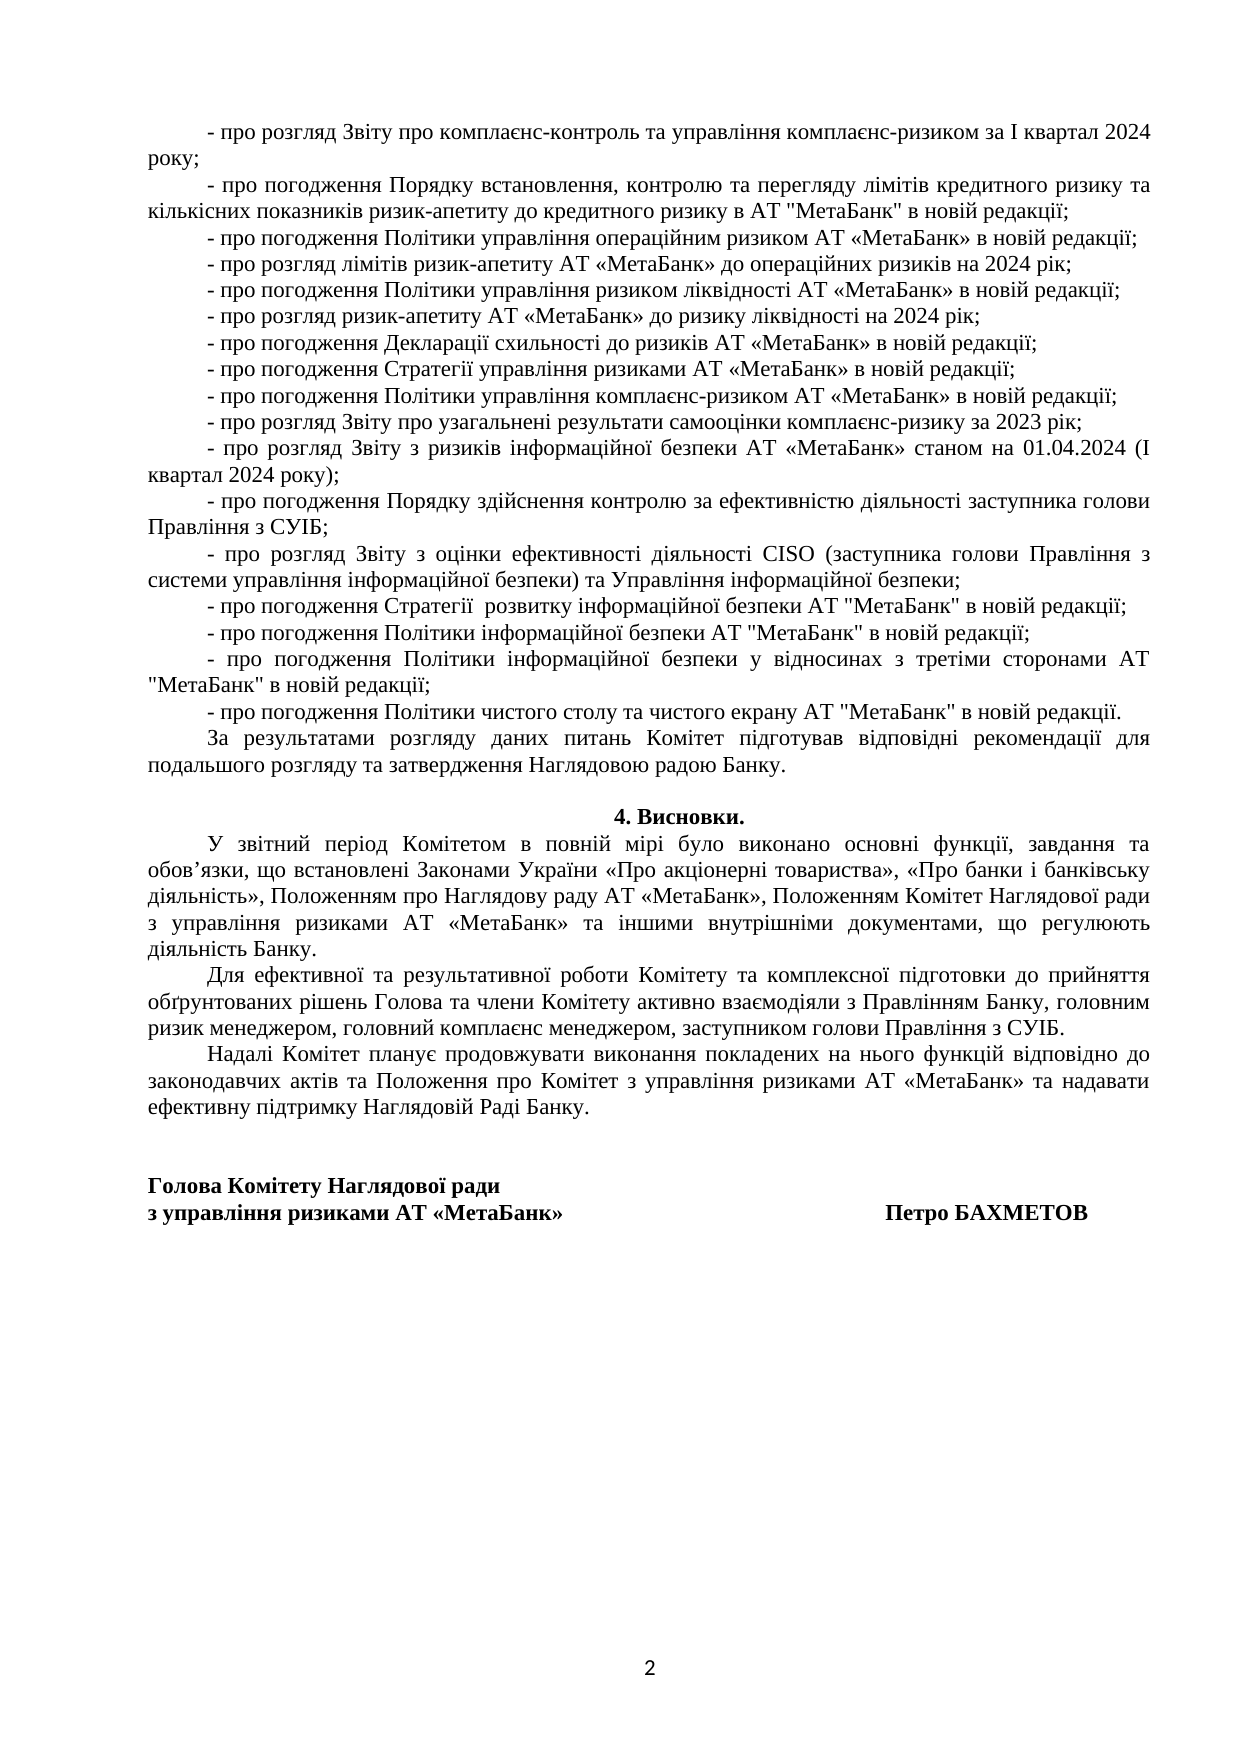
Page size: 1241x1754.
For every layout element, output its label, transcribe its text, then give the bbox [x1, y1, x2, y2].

text У звітний період Комітетом в повній мірі було виконано основні функції, завдання та обов’язки, що встановлені Законами України «Про акціонерні товариства», «Про банки і банківську діяльність», Положенням про Наглядову раду АТ «МетаБанк», Положенням Комітет Наглядової ради з управління ризиками АТ «МетаБанк» та іншими внутрішніми документами, що регулюють діяльність Банку. [148, 830, 1152, 961]
text Голова Комітету Наглядової ради [148, 1172, 1152, 1199]
text - про погодження Порядку здійснення контролю за ефективністю діяльності заступника голови Правління з СУІБ; [148, 487, 1152, 540]
text - про розгляд Звіту про комплаєнс-контроль та управління комплаєнс-ризиком за І квартал 2024 року; [148, 118, 1152, 171]
text - про погодження Стратегії розвитку інформаційної безпеки АТ "МетаБанк" в новій редакції; [148, 592, 1152, 619]
text - про розгляд лімітів ризик-апетиту АТ «МетаБанк» до операційних ризиків на 2024 рік; [148, 250, 1152, 276]
text Надалі Комітет планує продовжувати виконання покладених на нього функцій відповідно до законодавчих актів та Положення про Комітет з управління ризиками АТ «МетаБанк» та надавати ефективну підтримку Наглядовій Раді Банку. [148, 1041, 1152, 1119]
text - про розгляд Звіту з оцінки ефективності діяльності CISO (заступника голови Правління з системи управління інформаційної безпеки) та Управління інформаційної безпеки; [148, 540, 1152, 592]
text - про погодження Порядку встановлення, контролю та перегляду лімітів кредитного ризику та кількісних показників ризик-апетиту до кредитного ризику в АТ "МетаБанк" в новій редакції; [148, 171, 1152, 223]
text - про погодження Політики управління комплаєнс-ризиком АТ «МетаБанк» в новій редакції; [148, 382, 1152, 408]
text Для ефективної та результативної роботи Комітету та комплексної підготовки до прийняття обґрунтованих рішень Голова та члени Комітету активно взаємодіяли з Правлінням Банку, головним ризик менеджером, головний комплаєнс менеджером, заступником голови Правління з СУІБ. [148, 961, 1152, 1041]
text - про розгляд ризик-апетиту АТ «МетаБанк» до ризику ліквідності на 2024 рік; [148, 303, 1152, 329]
text - про погодження Політики чистого столу та чистого екрану АТ "МетаБанк" в новій редакції. [148, 698, 1152, 724]
text - про розгляд Звіту про узагальнені результати самооцінки комплаєнс-ризику за 2023 рік; [148, 408, 1152, 434]
text - про розгляд Звіту з ризиків інформаційної безпеки АТ «МетаБанк» станом на 01.04.2024 (І квартал 2024 року); [148, 434, 1152, 487]
text За результатами розгляду даних питань Комітет підготував відповідні рекомендації для подальшого розгляду та затвердження Наглядовою радою Банку. [148, 724, 1152, 777]
text з управління ризиками АТ «МетаБанк» Петро БАХМЕТОВ [148, 1199, 1152, 1225]
text - про погодження Політики інформаційної безпеки АТ "МетаБанк" в новій редакції; [148, 619, 1152, 645]
text 4. Висновки. [148, 803, 1152, 830]
text - про погодження Політики управління операційним ризиком АТ «МетаБанк» в новій редакції; [148, 223, 1152, 250]
text - про погодження Політики управління ризиком ліквідності АТ «МетаБанк» в новій редакції; [148, 276, 1152, 303]
text - про погодження Стратегії управління ризиками АТ «МетаБанк» в новій редакції; [148, 355, 1152, 382]
text - про погодження Декларації схильності до ризиків АТ «МетаБанк» в новій редакції; [148, 329, 1152, 355]
text - про погодження Політики інформаційної безпеки у відносинах з третіми сторонами АТ "МетаБанк" в новій редакції; [148, 645, 1152, 698]
